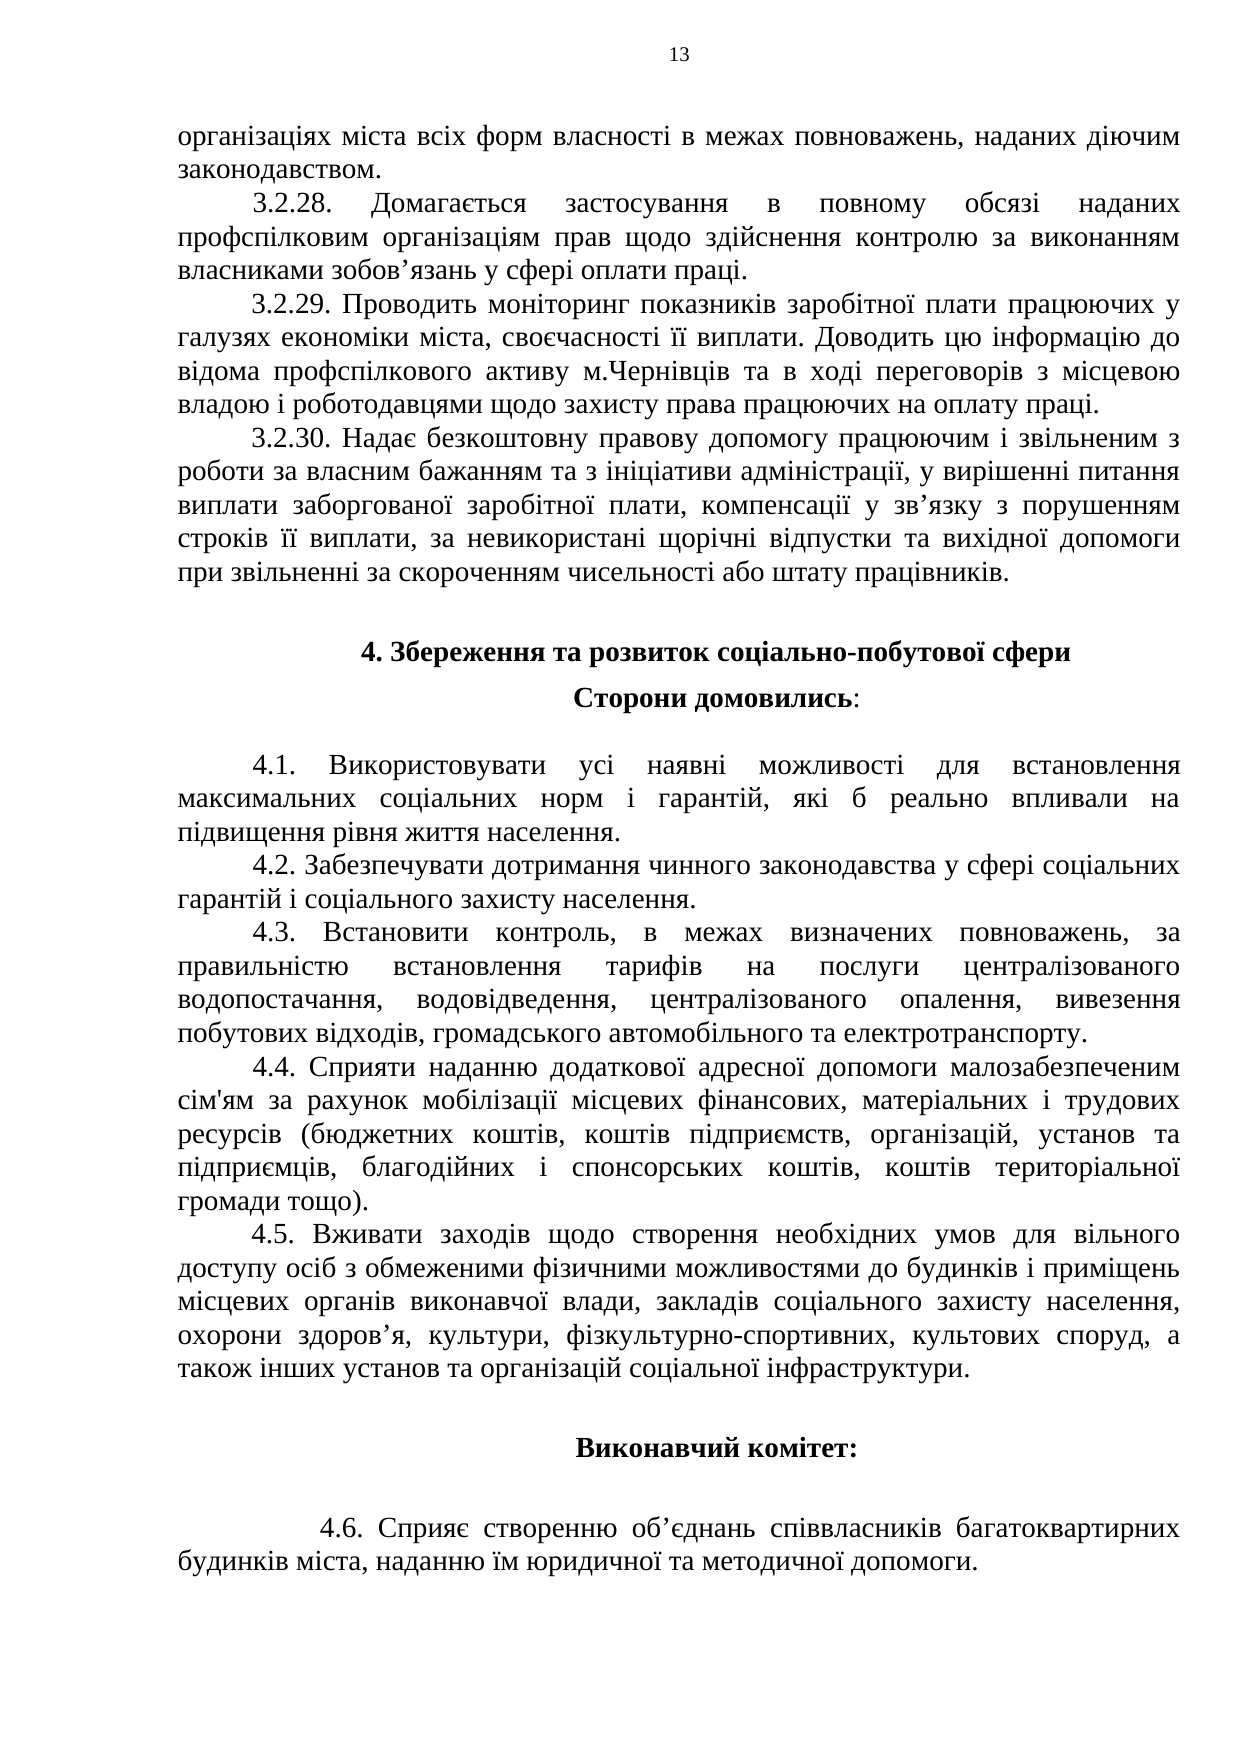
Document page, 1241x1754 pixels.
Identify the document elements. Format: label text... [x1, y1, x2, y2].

text 4.2. Забезпечувати дотримання чинного законодавства у сфері соціальних гарантій і соціального захисту населення. [177, 847, 1181, 914]
text 4.6. Сприяє створенню об’єднань співвласників багатоквартирних будинків міста, наданню їм юридичної та методичної допомоги. [177, 1510, 1181, 1577]
text 4.1. Використовувати усі наявні можливості для встановлення максимальних соціальних норм і гарантій, які б реально впливали на підвищення рівня життя населення. [177, 747, 1181, 847]
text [177, 118, 1181, 185]
text 3.2.28. Домагається застосування в повному обсязі наданих профспілковим організаціям прав щодо здійснення контролю за виконанням власниками зобов’язань у сфері оплати праці. [177, 185, 1181, 286]
text Сторони домовились: [177, 680, 1181, 713]
text 3.2.29. Проводить моніторинг показників заробітної плати працюючих у галузях економіки міста, своєчасності її виплати. Доводить цю інформацію до відома профспілкового активу м.Чернівців та в ході переговорів з місцевою владою і роботодавцями щодо захисту права працюючих на оплату праці. [177, 286, 1181, 420]
text 3.2.30. Надає безкоштовну правову допомогу працюючим і звільненим з роботи за власним бажанням та з ініціативи адміністрації, у вирішенні питання виплати заборгованої заробітної плати, компенсації у зв’язку з порушенням строків її виплати, за невикористані щорічні відпустки та вихідної допомоги при звільненні за скороченням чисельності або штату працівників. [177, 420, 1181, 588]
text Виконавчий комітет: [177, 1430, 1181, 1464]
subtitle 4. Збереження та розвиток соціально-побутової сфери [177, 634, 1181, 667]
text 4.3. Встановити контроль, в межах визначених повноважень, за правильністю встановлення тарифів на послуги централізованого водопостачання, водовідведення, централізованого опалення, вивезення побутових відходів, громадського автомобільного та електротранспорту. [177, 914, 1181, 1049]
text 4.5. Вживати заходів щодо створення необхідних умов для вільного доступу осіб з обмеженими фізичними можливостями до будинків і приміщень місцевих органів виконавчої влади, закладів соціального захисту населення, охорони здоров’я, культури, фізкультурно-спортивних, культових споруд, а також інших установ та організацій соціальної інфраструктури. [177, 1216, 1181, 1384]
text 4.4. Сприяти наданню додаткової адресної допомоги малозабезпеченим сім'ям за рахунок мобілізації місцевих фінансових, матеріальних і трудових ресурсів (бюджетних коштів, коштів підприємств, організацій, установ та підприємців, благодійних і спонсорських коштів, коштів територіальної громади тощо). [177, 1049, 1181, 1216]
